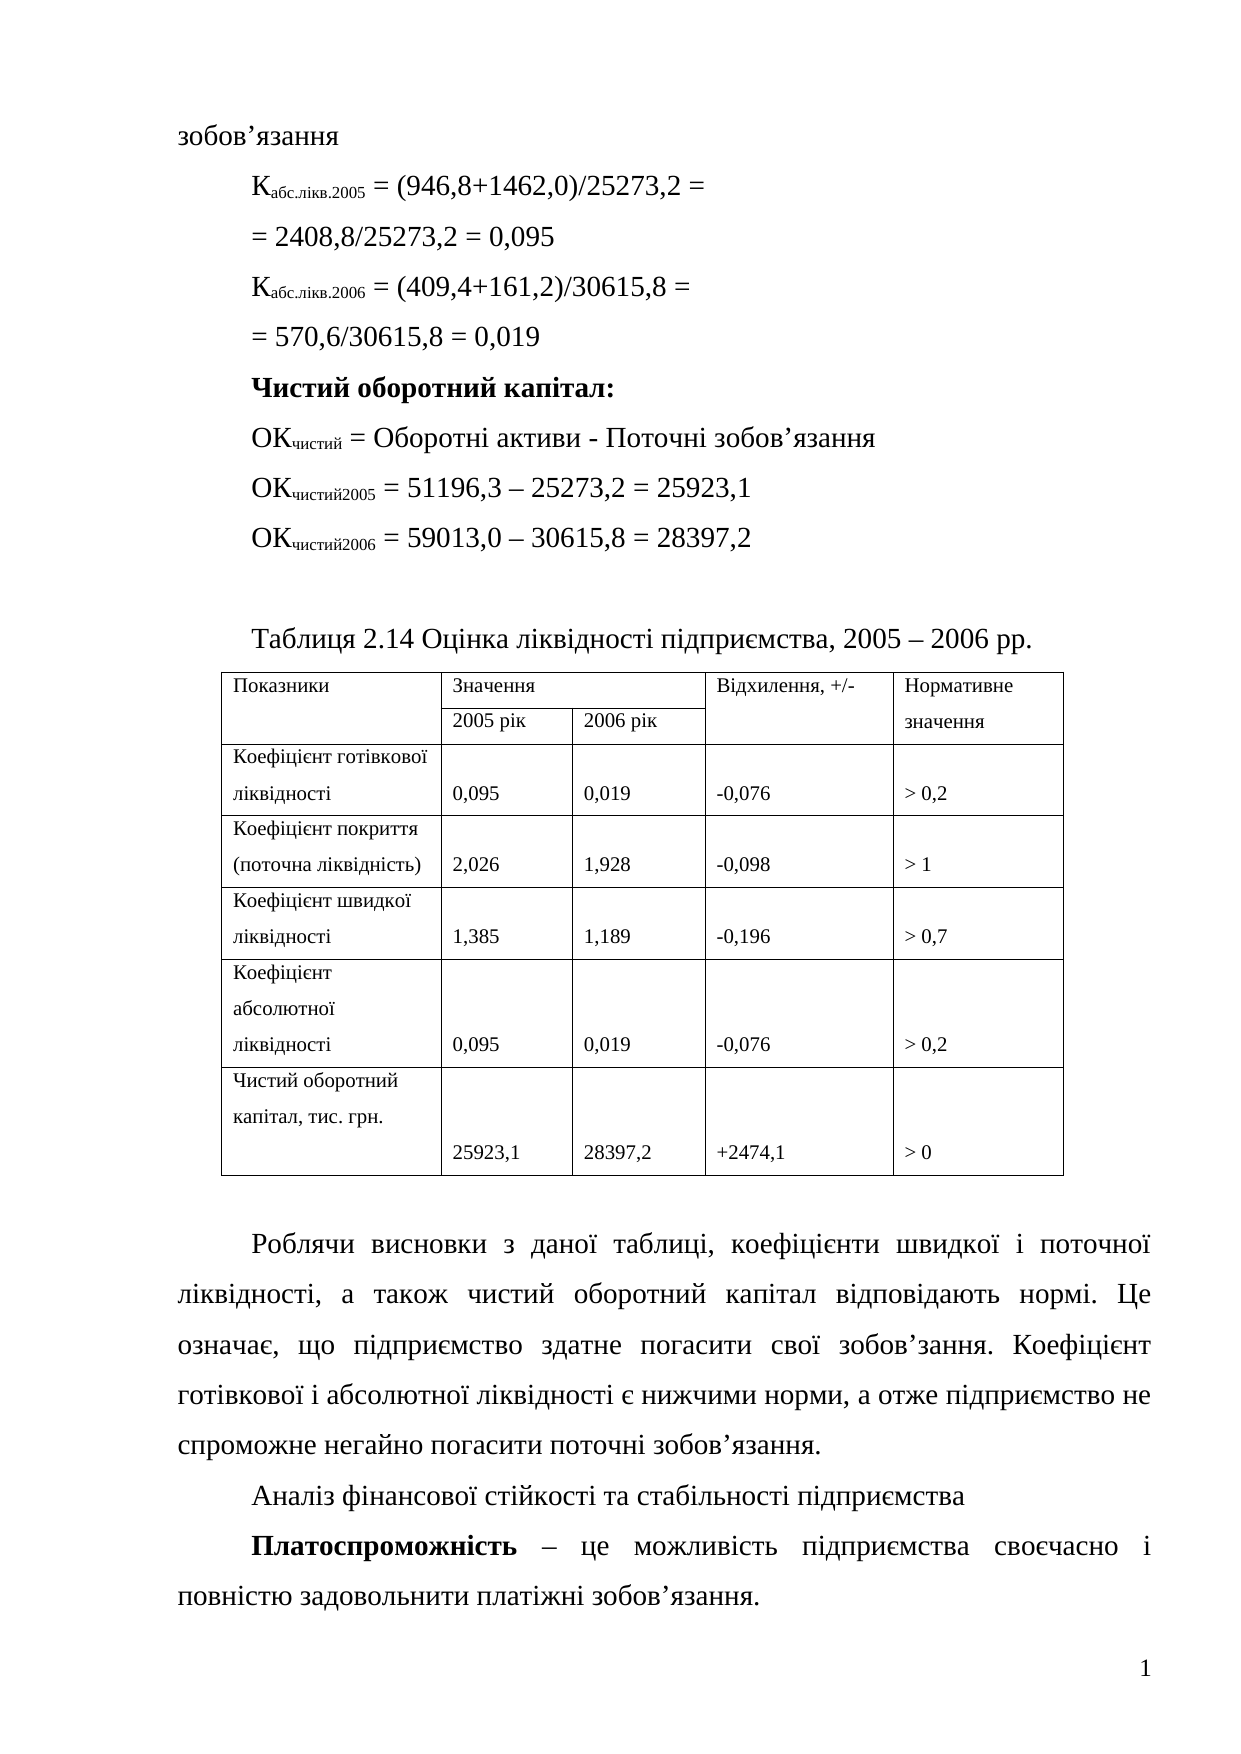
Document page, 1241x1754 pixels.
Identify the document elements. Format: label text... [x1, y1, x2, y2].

table_cell -0,076 [706, 960, 893, 1067]
table_cell 0,095 [442, 960, 572, 1067]
table_cell -0,098 [706, 816, 893, 887]
text Платоспроможність – це можливість підприємства своєчасно і повністю задовольнити платіжні зобов’язання. [177, 1528, 1152, 1612]
table_cell +2474,1 [706, 1068, 893, 1175]
table_cell 2005 рік [442, 709, 572, 743]
table_cell Коефіцієнт абсолютної ліквідності [222, 960, 441, 1067]
text Роблячи висновки з даної таблиці, коефіцієнти швидкої і поточної ліквідності, а також чистий оборотний капітал відповідають нормі. Це означає, що підприємство здатне погасити свої зобов’зання. Коефіцієнт готівкової і абсолютної ліквідності є нижчими норми, а отже підприємство не спроможне негайно погасити поточні зобов’язання. [177, 1226, 1152, 1461]
table_cell Коефіцієнт швидкої ліквідності [222, 888, 441, 959]
table_cell 0,095 [442, 745, 572, 815]
text ОКчистий2006 = 59013,0 – 30615,8 = 28397,2 [177, 521, 1152, 554]
text Таблиця 2.14 Оцінка ліквідності підприємства, 2005 – 2006 рр. [177, 621, 1152, 655]
table_header Відхилення, +/- [706, 673, 893, 743]
table_cell > 0,2 [894, 745, 1063, 815]
table_cell > 0 [894, 1068, 1063, 1175]
table_header Значення [442, 673, 705, 707]
table_cell Коефіцієнт готівкової ліквідності [222, 745, 441, 815]
table_cell Коефіцієнт покриття (поточна ліквідність) [222, 816, 441, 887]
table_cell 2006 рік [573, 709, 705, 743]
table_cell 0,019 [573, 960, 705, 1067]
table_cell 1,928 [573, 816, 705, 887]
text = 2408,8/25273,2 = 0,095 [177, 219, 1152, 252]
text = 570,6/30615,8 = 0,019 [177, 319, 1152, 353]
text ОКчистий = Оборотні активи - Поточні зобов’язання [177, 420, 1152, 453]
table_cell > 1 [894, 816, 1063, 887]
table_cell > 0,7 [894, 888, 1063, 959]
text Аналіз фінансової стійкості та стабільності підприємства [177, 1478, 1152, 1511]
text Чистий оборотний капітал: [177, 370, 1152, 403]
table_cell 2,026 [442, 816, 572, 887]
text ОКчистий2005 = 51196,3 – 25273,2 = 25923,1 [177, 470, 1152, 504]
table_cell 1,189 [573, 888, 705, 959]
text Кабс.лікв.2006 = (409,4+161,2)/30615,8 = [177, 269, 1152, 303]
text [177, 118, 1152, 152]
table_cell 0,019 [573, 745, 705, 815]
table_cell -0,076 [706, 745, 893, 815]
text Кабс.лікв.2005 = (946,8+1462,0)/25273,2 = [177, 168, 1152, 202]
table_cell 1,385 [442, 888, 572, 959]
table_header Нормативне значення [894, 673, 1063, 743]
table_cell 28397,2 [573, 1068, 705, 1175]
table_cell -0,196 [706, 888, 893, 959]
table_header Показники [222, 673, 441, 743]
table_cell 25923,1 [442, 1068, 572, 1175]
table_cell Чистий оборотний капітал, тис. грн. [222, 1068, 441, 1175]
table_cell > 0,2 [894, 960, 1063, 1067]
